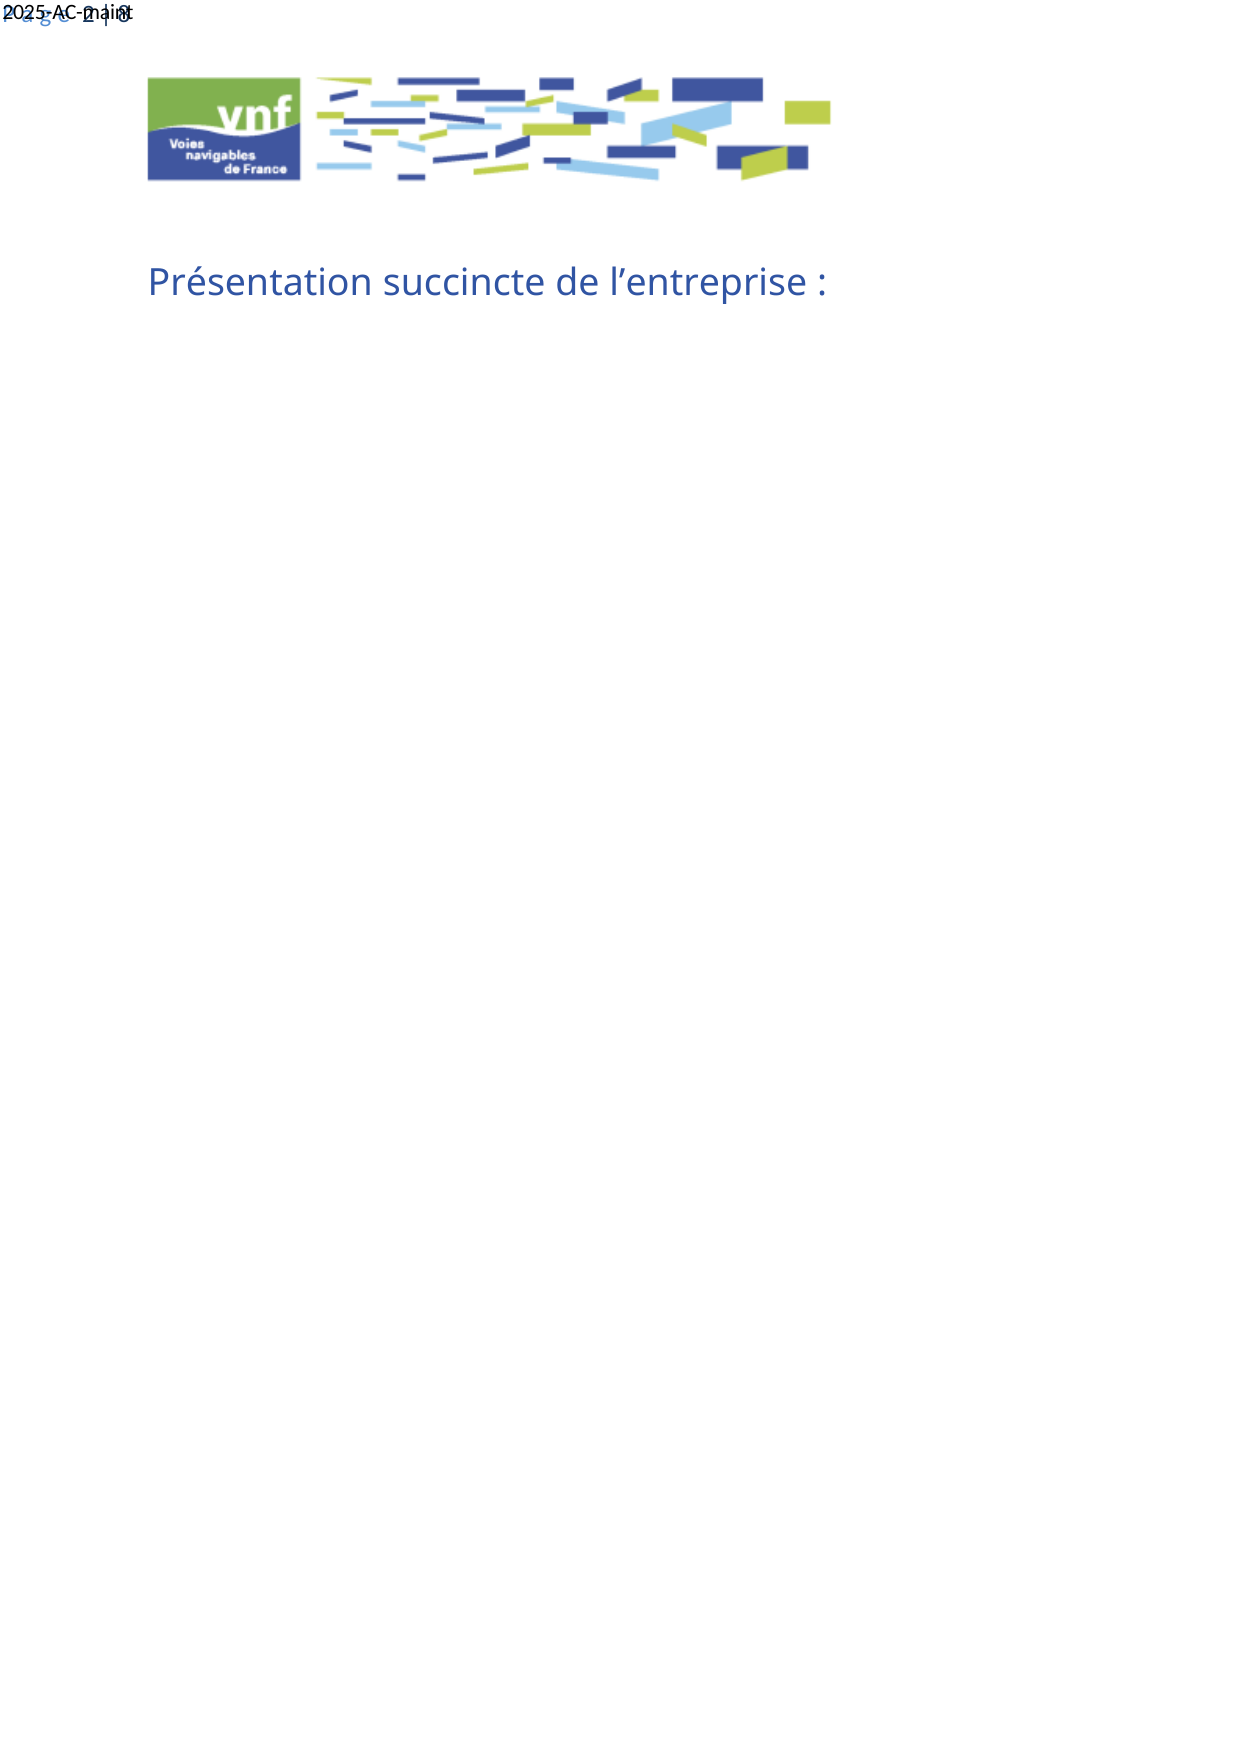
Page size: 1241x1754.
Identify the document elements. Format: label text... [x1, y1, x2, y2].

text Présentation succincte de l’entreprise : [147, 256, 1166, 307]
picture [147, 76, 832, 183]
